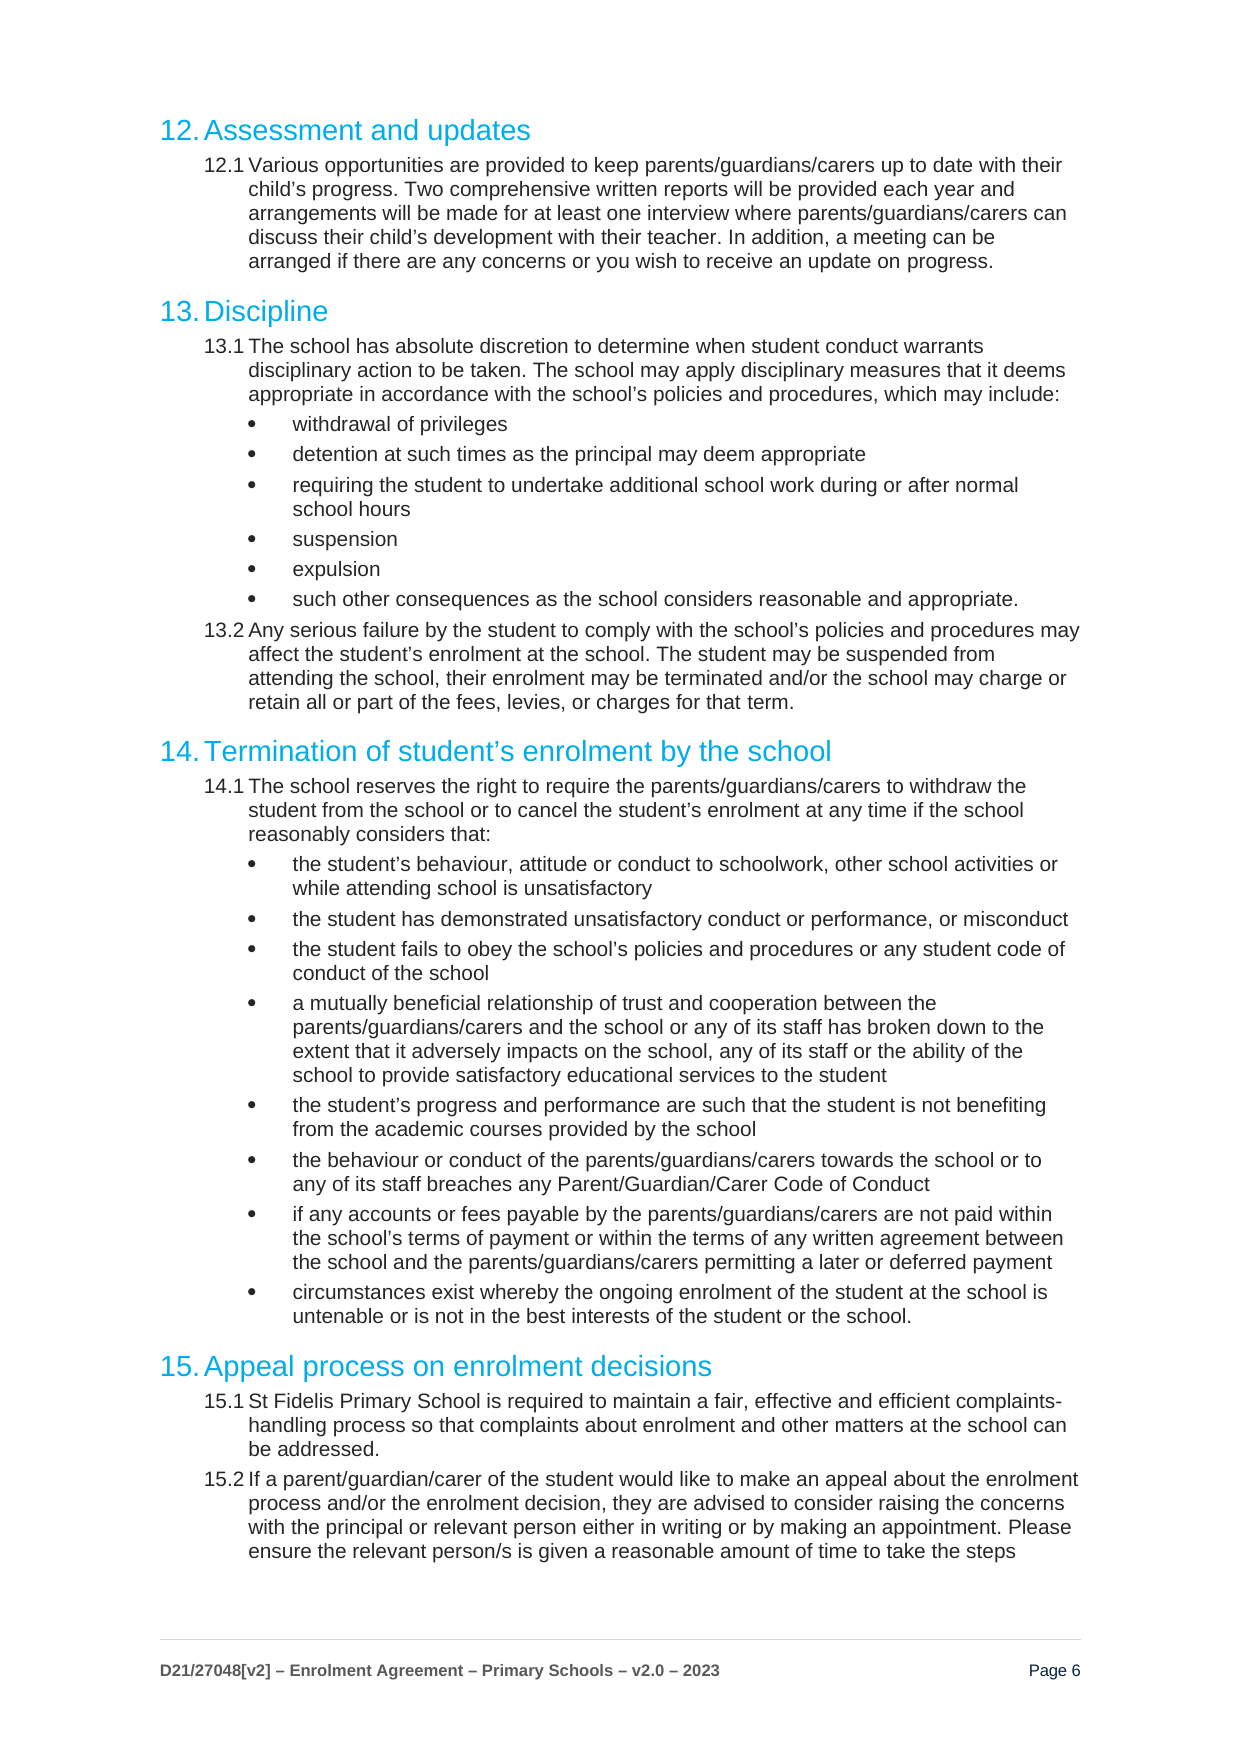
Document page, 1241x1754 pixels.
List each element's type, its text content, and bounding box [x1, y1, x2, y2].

list suspension [248, 527, 1081, 551]
list Various opportunities are provided to keep parents/guardians/carers up to date with their child’s progress. Two comprehensive written reports will be provided each year and arrangements will be made for at least one interview where parents/guardians/carers can discuss their child’s development with their teacher. In addition, a meeting can be arranged if there are any concerns or you wish to receive an update on progress. [204, 153, 1081, 273]
subtitle Discipline [159, 294, 1081, 327]
list withdrawal of privileges [248, 412, 1081, 436]
list if any accounts or fees payable by the parents/guardians/carers are not paid within the school’s terms of payment or within the terms of any written agreement between the school and the parents/guardians/carers permitting a later or deferred payment [248, 1202, 1081, 1274]
list detention at such times as the principal may deem appropriate [248, 442, 1081, 466]
list the student fails to obey the school’s policies and procedures or any student code of conduct of the school [248, 937, 1081, 985]
list a mutually beneficial relationship of trust and cooperation between the parents/guardians/carers and the school or any of its staff has broken down to the extent that it adversely impacts on the school, any of its staff or the ability of the school to provide satisfactory educational services to the student [248, 991, 1081, 1087]
list the student’s behaviour, attitude or conduct to schoolwork, other school activities or while attending school is unsatisfactory [248, 852, 1081, 900]
list Any serious failure by the student to comply with the school’s policies and procedures may affect the student’s enrolment at the school. The student may be suspended from attending the school, their enrolment may be terminated and/or the school may charge or retain all or part of the fees, levies, or charges for that term. [204, 618, 1081, 713]
list expulsion [248, 557, 1081, 581]
subtitle Appeal process on enrolment decisions [159, 1349, 1081, 1382]
list The school has absolute discretion to determine when student conduct warrants disciplinary action to be taken. The school may apply disciplinary measures that it deems appropriate in accordance with the school’s policies and procedures, which may include: [204, 334, 1081, 406]
list the student has demonstrated unsatisfactory conduct or performance, or misconduct [248, 906, 1081, 931]
list circumstances exist whereby the ongoing enrolment of the student at the school is untenable or is not in the best interests of the student or the school. [248, 1280, 1081, 1328]
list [204, 1467, 1081, 1563]
list the behaviour or conduct of the parents/guardians/carers towards the school or to any of its staff breaches any Parent/Guardian/Carer Code of Conduct [248, 1147, 1081, 1196]
subtitle Termination of student’s enrolment by the school [159, 734, 1081, 768]
list the student’s progress and performance are such that the student is not benefiting from the academic courses provided by the school [248, 1093, 1081, 1141]
list such other consequences as the school considers reasonable and appropriate. [248, 587, 1081, 611]
subtitle Assessment and updates [159, 113, 1081, 147]
list St Fidelis Primary School is required to maintain a fair, effective and efficient complaints-handling process so that complaints about enrolment and other matters at the school can be addressed. [204, 1389, 1081, 1461]
list requiring the student to undertake additional school work during or after normal school hours [248, 472, 1081, 520]
list The school reserves the right to require the parents/guardians/carers to withdraw the student from the school or to cancel the student’s enrolment at any time if the school reasonably considers that: [204, 774, 1081, 846]
